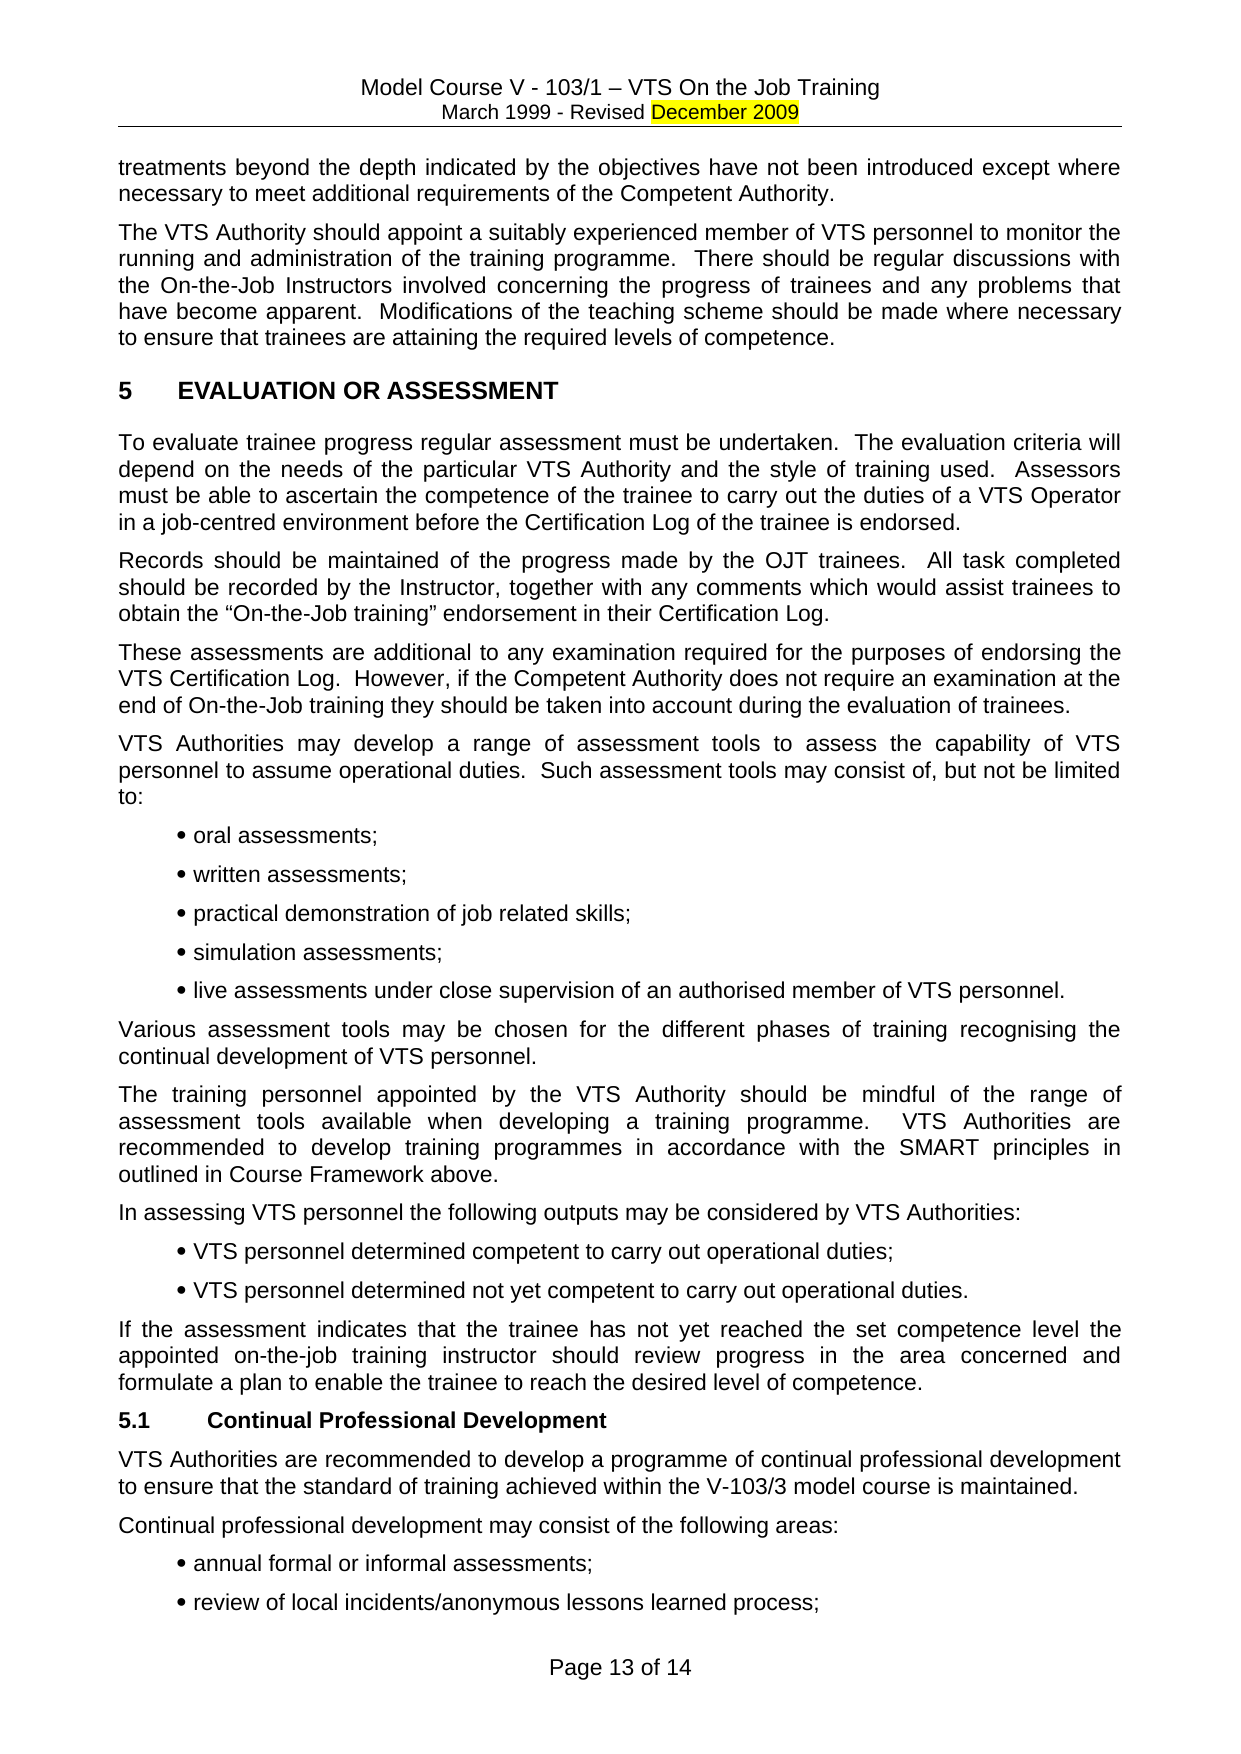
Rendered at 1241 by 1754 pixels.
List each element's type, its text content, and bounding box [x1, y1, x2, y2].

text annual formal or informal assessments; [177, 1550, 1122, 1577]
text VTS Authorities may develop a range of assessment tools to assess the capability of VTS personnel to assume operational duties. Such assessment tools may consist of, but not be limited to: [118, 730, 1122, 809]
subtitle EVALUATION or Assessment [118, 376, 1122, 404]
text Various assessment tools may be chosen for the different phases of training recognising the continual development of VTS personnel. [118, 1016, 1122, 1069]
text live assessments under close supervision of an authorised member of VTS personnel. [177, 977, 1122, 1004]
text To evaluate trainee progress regular assessment must be undertaken. The evaluation criteria will depend on the needs of the particular VTS Authority and the style of training used. Assessors must be able to ascertain the competence of the trainee to carry out the duties of a VTS Operator in a job-centred environment before the Certification Log of the trainee is endorsed. [118, 429, 1122, 535]
text VTS Authorities are recommended to develop a programme of continual professional development to ensure that the standard of training achieved within the V-103/3 model course is maintained. [118, 1446, 1122, 1499]
text written assessments; [177, 861, 1122, 887]
text In assessing VTS personnel the following outputs may be considered by VTS Authorities: [118, 1199, 1122, 1226]
text The VTS Authority should appoint a suitably experienced member of VTS personnel to monitor the running and administration of the training programme. There should be regular discussions with the On-the-Job Instructors involved concerning the progress of trainees and any problems that have become apparent. Modifications of the teaching scheme should be made where necessary to ensure that trainees are attaining the required levels of competence. [118, 219, 1122, 351]
text Continual professional development may consist of the following areas: [118, 1512, 1122, 1538]
subtitle Continual Professional Development [118, 1407, 1122, 1434]
text VTS personnel determined not yet competent to carry out operational duties. [177, 1277, 1122, 1303]
text If the assessment indicates that the trainee has not yet reached the set competence level the appointed on-the-job training instructor should review progress in the area concerned and formulate a plan to enable the trainee to reach the desired level of competence. [118, 1316, 1122, 1395]
text simulation assessments; [177, 938, 1122, 965]
text practical demonstration of job related skills; [177, 900, 1122, 926]
text These assessments are additional to any examination required for the purposes of endorsing the VTS Certification Log. However, if the Competent Authority does not require an examination at the end of On-the-Job training they should be taken into account during the evaluation of trainees. [118, 639, 1122, 718]
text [118, 154, 1122, 206]
text review of local incidents/anonymous lessons learned process; [177, 1589, 1122, 1616]
text oral assessments; [177, 822, 1122, 848]
text The training personnel appointed by the VTS Authority should be mindful of the range of assessment tools available when developing a training programme. VTS Authorities are recommended to develop training programmes in accordance with the SMART principles in outlined in Course Framework above. [118, 1081, 1122, 1187]
text Records should be maintained of the progress made by the OJT trainees. All task completed should be recorded by the Instructor, together with any comments which would assist trainees to obtain the “On-the-Job training” endorsement in their Certification Log. [118, 547, 1122, 626]
text VTS personnel determined competent to carry out operational duties; [177, 1238, 1122, 1264]
